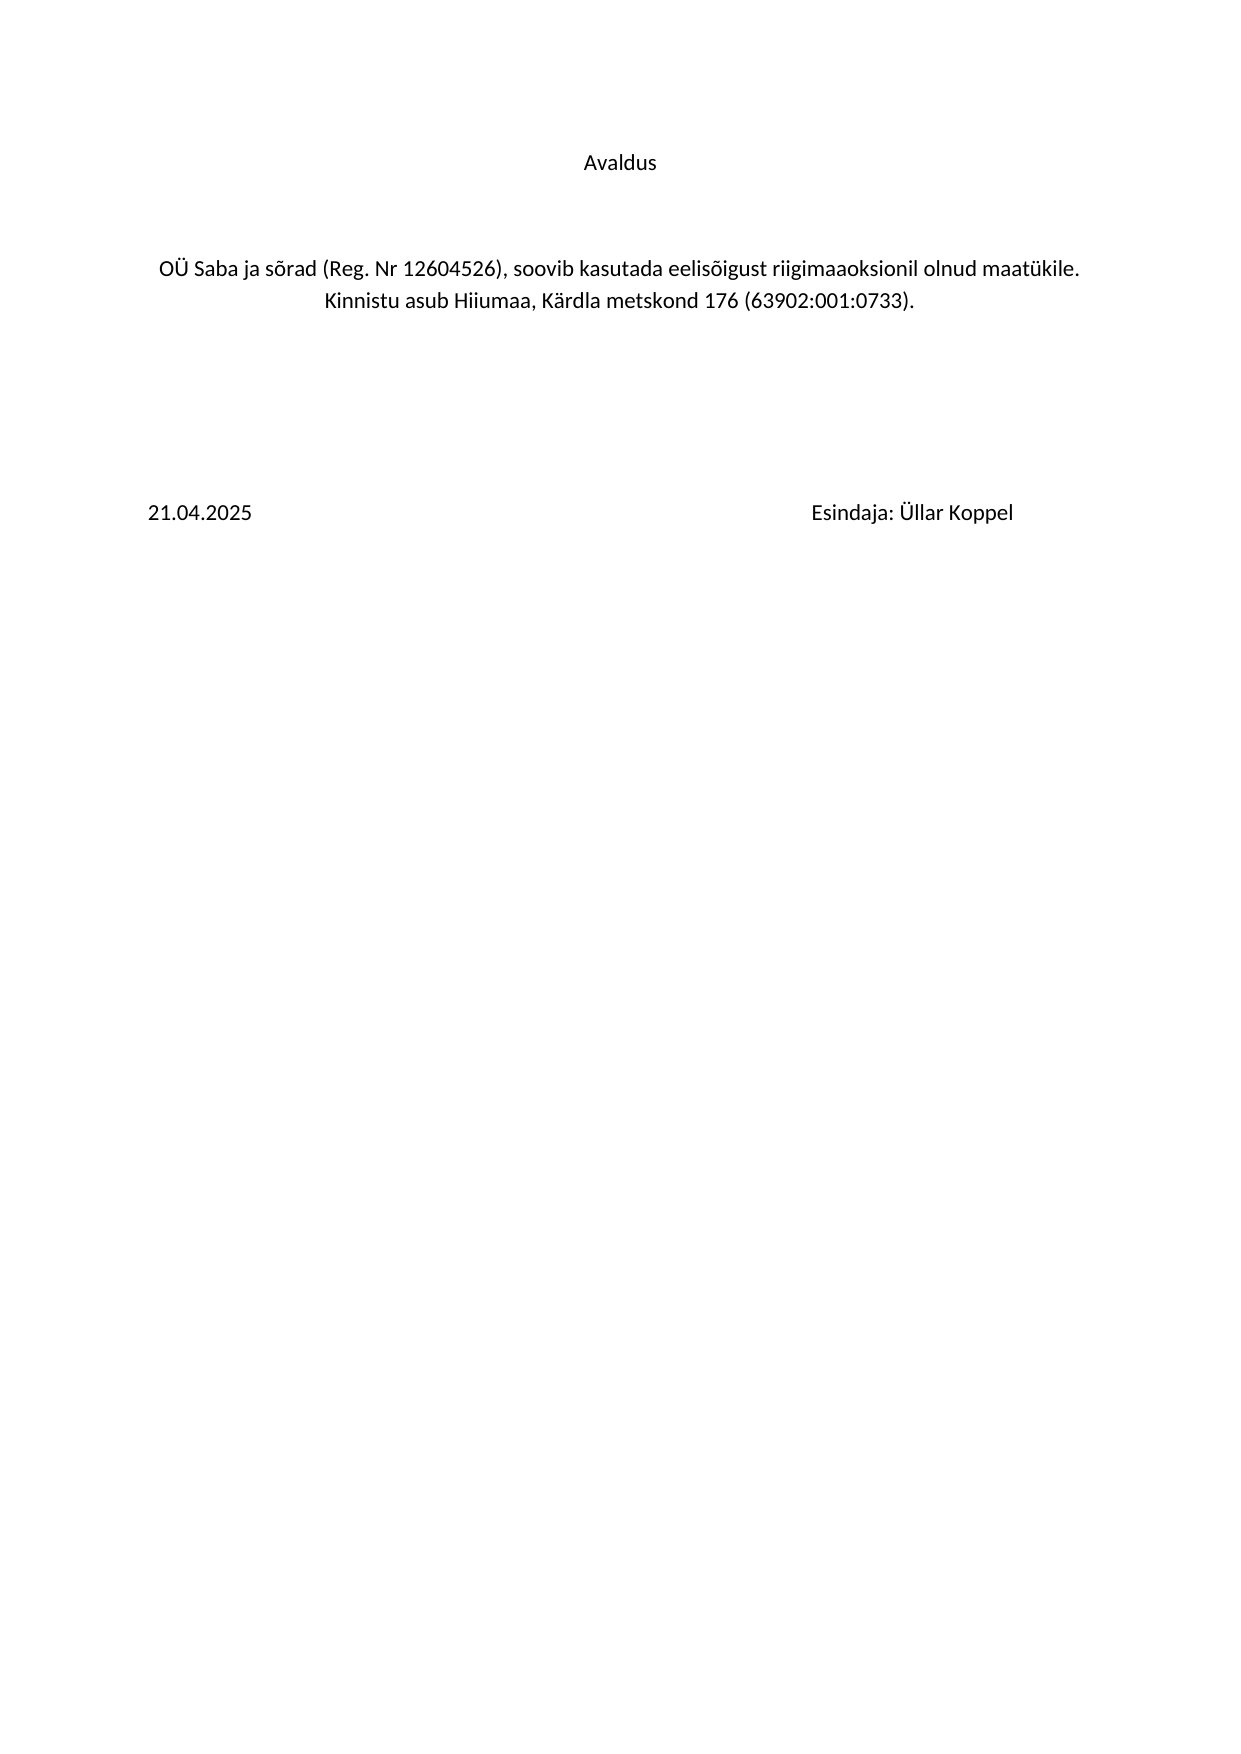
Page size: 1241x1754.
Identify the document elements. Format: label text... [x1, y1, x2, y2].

text 21.04.2025 Esindaja: Üllar Koppel [148, 498, 1093, 526]
text OÜ Saba ja sõrad (Reg. Nr 12604526), soovib kasutada eelisõigust riigimaaoksionil olnud maatükile. Kinnistu asub Hiiumaa, Kärdla metskond 176 (63902:001:0733). [148, 254, 1093, 314]
text Avaldus [148, 148, 1093, 176]
